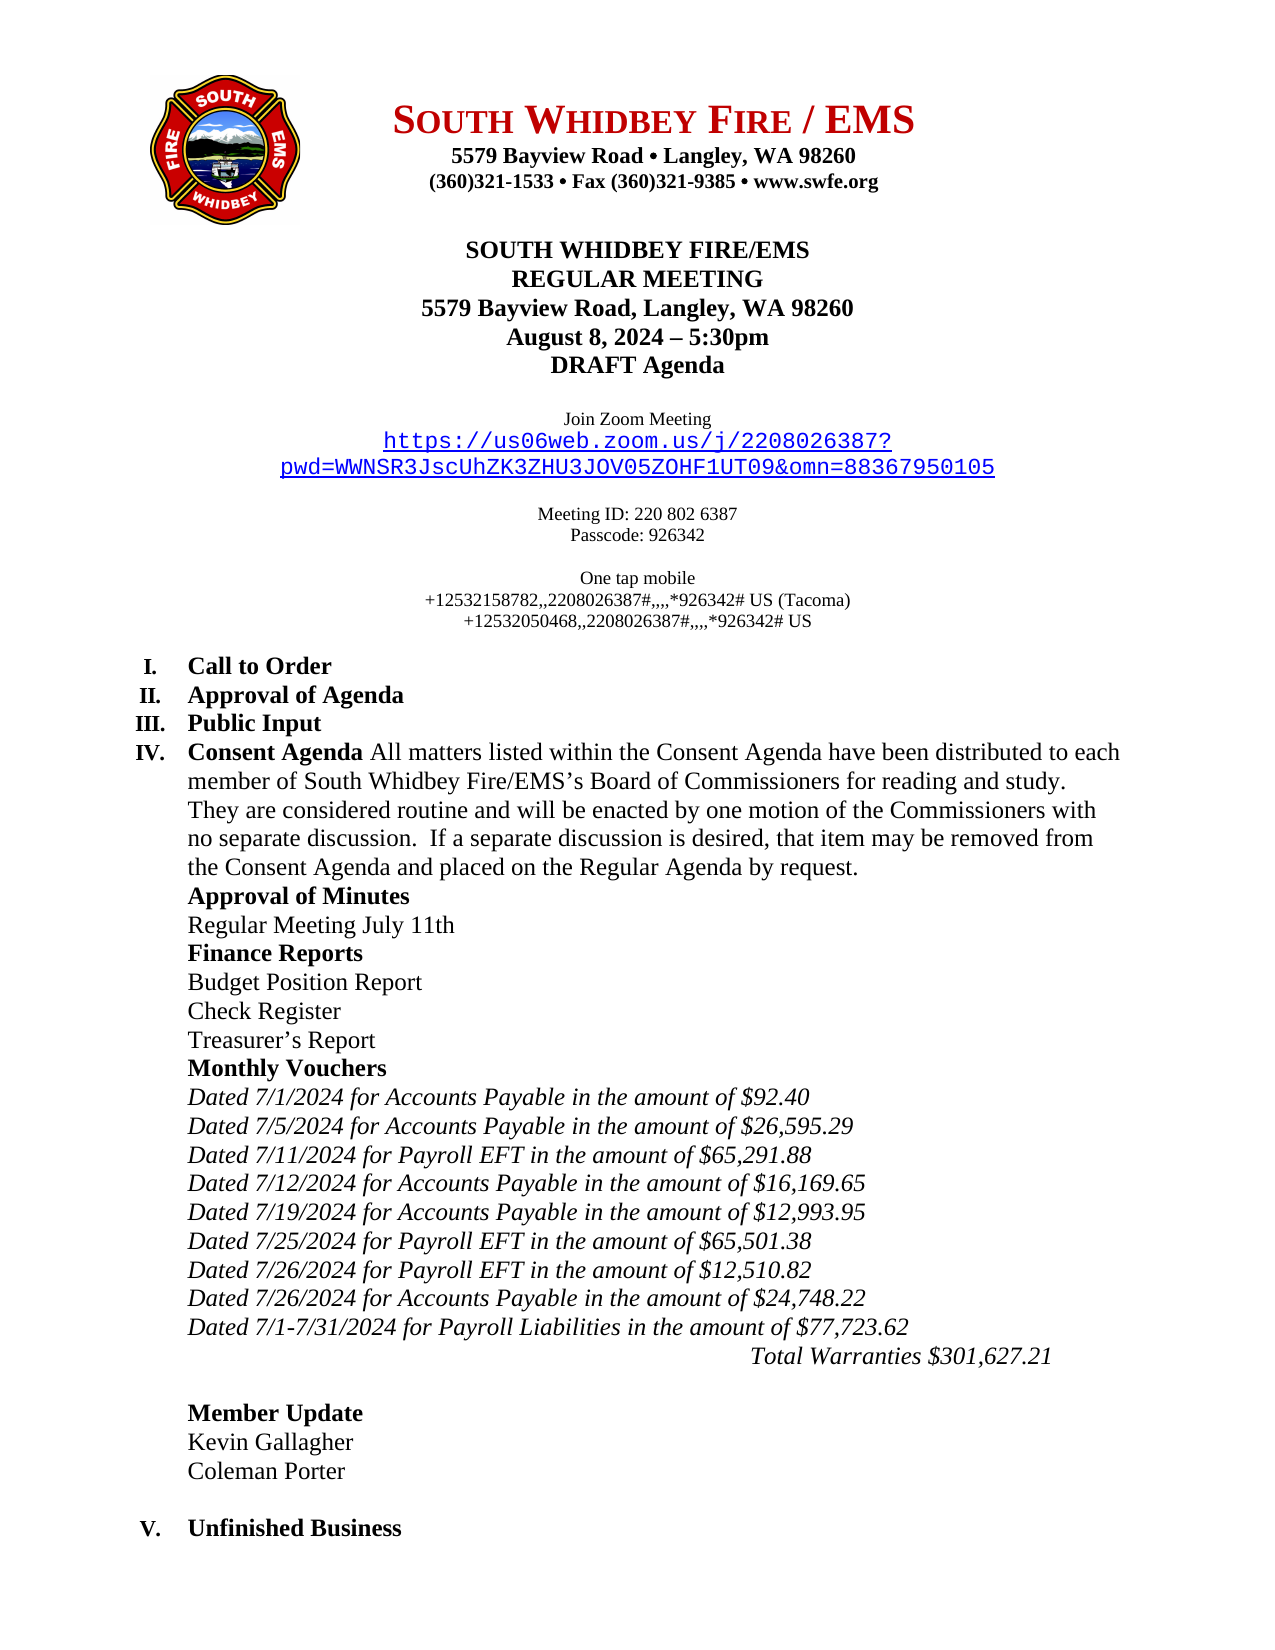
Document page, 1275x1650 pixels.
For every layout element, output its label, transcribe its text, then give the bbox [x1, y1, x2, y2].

text SOUTH WHIDBEY FIRE/EMS [150, 235, 1125, 264]
list Dated 7/26/2024 for Accounts Payable in the amount of $24,748.22 [187, 1283, 1125, 1312]
text Meeting ID: 220 802 6387 [150, 502, 1125, 524]
list Check Register [187, 996, 1125, 1025]
text +12532050468,,2208026387#,,,,*926342# US [150, 610, 1125, 632]
list Consent Agenda All matters listed within the Consent Agenda have been distributed to each member of South Whidbey Fire/EMS’s Board of Commissioners for reading and study. They are considered routine and will be enacted by one motion of the Commissioners with no separate discussion. If a separate discussion is desired, that item may be removed from the Consent Agenda and placed on the Regular Agenda by request. [150, 737, 1125, 881]
list Dated 7/26/2024 for Payroll EFT in the amount of $12,510.82 [187, 1255, 1125, 1283]
text REGULAR MEETING [150, 264, 1125, 293]
text 5579 Bayview Road, Langley, WA 98260 [150, 293, 1125, 322]
list Member Update [187, 1398, 1125, 1427]
text August 8, 2024 – 5:30pm [150, 322, 1125, 350]
text https://us06web.zoom.us/j/2208026387?pwd=WWNSR3JscUhZK3ZHU3JOV05ZOHF1UT09&omn=88367950105 [150, 429, 1125, 481]
text +12532158782,,2208026387#,,,,*926342# US (Tacoma) [150, 589, 1125, 610]
list Coleman Porter [187, 1456, 1125, 1485]
list Dated 7/5/2024 for Accounts Payable in the amount of $26,595.29 [187, 1111, 1125, 1140]
list Finance Reports [187, 938, 1125, 967]
list Kevin Gallagher [187, 1427, 1125, 1456]
picture [150, 75, 300, 225]
list Dated 7/11/2024 for Payroll EFT in the amount of $65,291.88 [187, 1140, 1125, 1168]
text Join Zoom Meeting [150, 407, 1125, 429]
text Passcode: 926342 [150, 524, 1125, 546]
list Treasurer’s Report [187, 1025, 1125, 1053]
list Dated 7/19/2024 for Accounts Payable in the amount of $12,993.95 [187, 1197, 1125, 1226]
text One tap mobile [150, 567, 1125, 589]
list Dated 7/12/2024 for Accounts Payable in the amount of $16,169.65 [187, 1168, 1125, 1197]
list Regular Meeting July 11th [187, 910, 1125, 938]
list Public Input [150, 708, 1125, 737]
list Monthly Vouchers [187, 1053, 1125, 1082]
list Total Warranties $301,627.21 [187, 1341, 1125, 1370]
list Unfinished Business [150, 1513, 1125, 1542]
list Dated 7/1/2024 for Accounts Payable in the amount of $92.40 [187, 1082, 1125, 1111]
list Call to Order [150, 651, 1125, 680]
list Dated 7/1-7/31/2024 for Payroll Liabilities in the amount of $77,723.62 [187, 1312, 1125, 1341]
list Approval of Minutes [187, 881, 1125, 910]
text DRAFT Agenda [150, 350, 1125, 379]
list Dated 7/25/2024 for Payroll EFT in the amount of $65,501.38 [187, 1226, 1125, 1255]
list Budget Position Report [187, 967, 1125, 996]
list Approval of Agenda [150, 680, 1125, 708]
